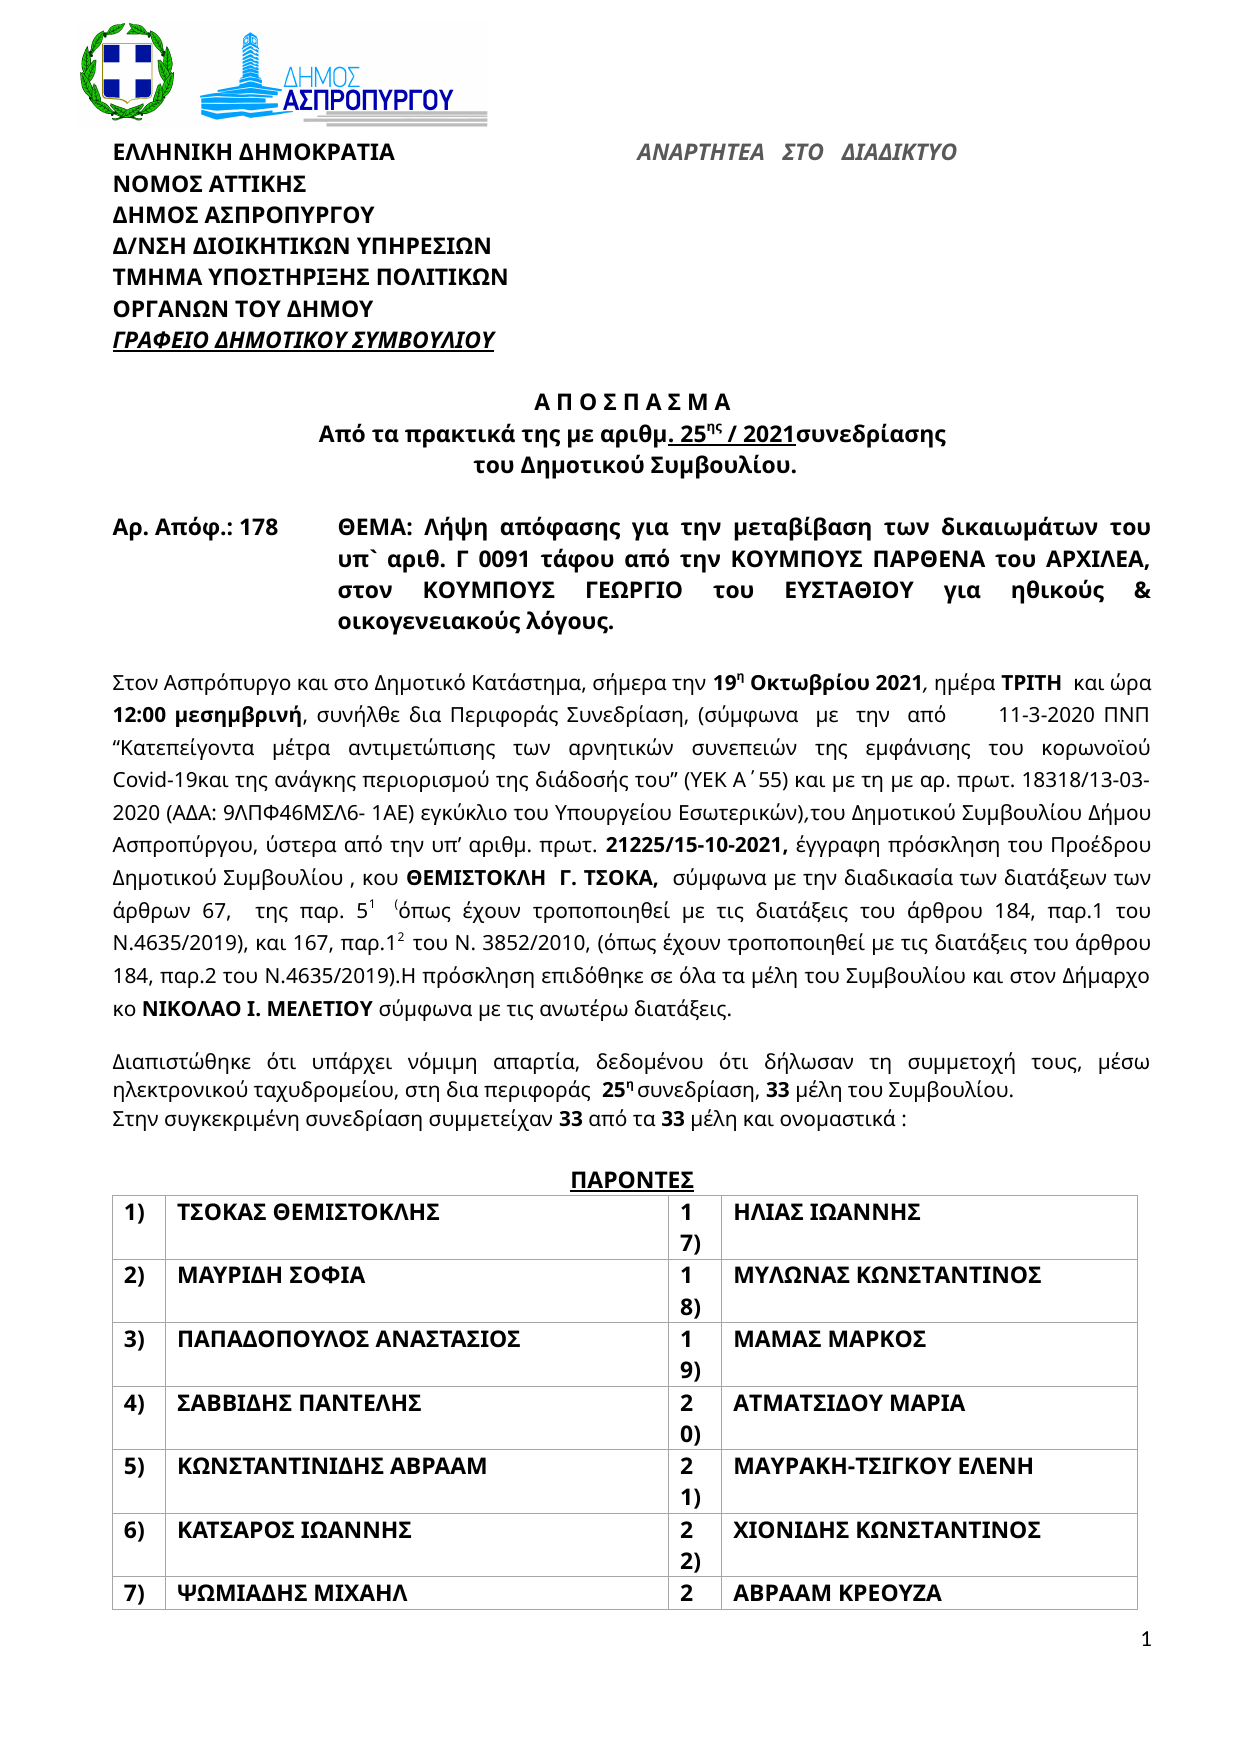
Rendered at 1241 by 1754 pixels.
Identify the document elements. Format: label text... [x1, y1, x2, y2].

table_header ΤΣΟΚΑΣ ΘΕΜΙΣΤΟΚΛΗΣ [166, 1196, 668, 1258]
text Διαπιστώθηκε ότι υπάρχει νόμιμη απαρτία, δεδομένου ότι δήλωσαν τη συμμετοχή τους, μέσω ηλεκτρονικού ταχυδρομείου, στη δια περιφοράς 25η συνεδρίαση, 33 μέλη του Συμβουλίου. [112, 1047, 1152, 1104]
table_header 1) [113, 1196, 165, 1258]
text ΕΛΛΗΝΙΚΗ ΔΗΜΟΚΡΑΤΙΑ ΑΝΑΡΤΗΤΕΑ ΣΤΟ ΔΙΑΔΙΚΤΥΟ [112, 136, 1152, 168]
text Στην συγκεκριμένη συνεδρίαση συμμετείχαν 33 από τα 33 μέλη και ονομαστικά : [112, 1104, 1152, 1132]
text ΤΜΗΜΑ ΥΠΟΣΤΗΡΙΞΗΣ ΠΟΛΙΤΙΚΩΝ [112, 261, 1152, 293]
subtitle Α Π Ο Σ Π Α Σ Μ Α [112, 386, 1152, 418]
table_cell 20) [669, 1387, 721, 1449]
text Αρ. Απόφ.: 178 ΘΕΜΑ: Λήψη απόφασης για την μεταβίβαση των δικαιωμάτων του υπ` αριθ. Γ 0091 τάφου από την ΚΟΥΜΠΟΥΣ ΠΑΡΘΕΝΑ του ΑΡΧΙΛΕΑ, στον ΚΟΥΜΠΟΥΣ ΓΕΩΡΓΙΟ του ΕΥΣΤΑΘΙΟΥ για ηθικούς & οικογενειακούς λόγους. [112, 511, 1152, 636]
text ΓΡΑΦΕΙΟ ΔΗΜΟΤΙΚΟΥ ΣΥΜΒΟΥΛΙΟΥ [112, 324, 1152, 355]
table_cell 5) [113, 1450, 165, 1513]
table_cell ΠΑΠΑΔΟΠΟΥΛΟΣ ΑΝΑΣΤΑΣΙΟΣ [166, 1323, 668, 1386]
table_cell ΨΩΜΙΑΔΗΣ ΜΙΧΑΗΛ [166, 1577, 668, 1608]
table_cell ΜΑΜΑΣ ΜΑΡΚΟΣ [722, 1323, 1137, 1386]
table_cell 4) [113, 1387, 165, 1449]
table_cell ΣΑΒΒΙΔΗΣ ΠΑΝΤΕΛΗΣ [166, 1387, 668, 1449]
table_cell 7) [113, 1577, 165, 1608]
table_cell 2) [113, 1260, 165, 1322]
table_cell 23) [669, 1577, 721, 1608]
table_cell 3) [113, 1323, 165, 1386]
table_cell ΑΒΡΑΑΜ ΚΡΕΟΥΖΑ [722, 1577, 1137, 1608]
text ΟΡΓΑΝΩΝ ΤΟΥ ΔΗΜΟΥ [112, 293, 1152, 324]
table_cell ΧΙΟΝΙΔΗΣ ΚΩΝΣΤΑΝΤΙΝΟΣ [722, 1514, 1137, 1576]
table_cell ΜΑΥΡΙΔΗ ΣΟΦΙΑ [166, 1260, 668, 1322]
text ΠΑΡΟΝΤΕΣ [112, 1164, 1152, 1195]
table_header ΗΛΙΑΣ ΙΩΑΝΝΗΣ [722, 1196, 1137, 1258]
table_cell ΚΑΤΣΑΡΟΣ ΙΩΑΝΝΗΣ [166, 1514, 668, 1576]
table_cell 21) [669, 1450, 721, 1513]
table_cell ΚΩΝΣΤΑΝΤΙΝΙΔΗΣ ΑΒΡΑΑΜ [166, 1450, 668, 1513]
table_cell 6) [113, 1514, 165, 1576]
text Στον Ασπρόπυργο και στο Δημοτικό Κατάστημα, σήμερα την 19η Οκτωβρίου 2021, ημέρα ΤΡΙΤΗ και ώρα 12:00 μεσημβρινή, συνήλθε δια Περιφοράς Συνεδρίαση, (σύμφωνα με την από 11-3-2020 ΠΝΠ “Κατεπείγοντα μέτρα αντιμετώπισης των αρνητικών συνεπειών της εμφάνισης του κορωνοϊού Covid-19και της ανάγκης περιορισμού της διάδοσής του” (ΥΕΚ Α΄55) και με τη με αρ. πρωτ. 18318/13-03-2020 (ΑΔΑ: 9ΛΠΦ46ΜΣΛ6- 1ΑΕ) εγκύκλιο του Υπουργείου Εσωτερικών),του Δημοτικού Συμβουλίου Δήμου Ασπροπύργου, ύστερα από την υπ’ αριθμ. πρωτ. 21225/15-10-2021, έγγραφη πρόσκληση του Προέδρου Δημοτικού Συμβουλίου , κου ΘΕΜΙΣΤΟΚΛΗ Γ. ΤΣΟΚΑ, σύμφωνα με την διαδικασία των διατάξεων των άρθρων 67, της παρ. 51 (όπως έχουν τροποποιηθεί με τις διατάξεις του άρθρου 184, παρ.1 του Ν.4635/2019), και 167, παρ.12 του Ν. 3852/2010, (όπως έχουν τροποποιηθεί με τις διατάξεις του άρθρου 184, παρ.2 του Ν.4635/2019).Η πρόσκληση επιδόθηκε σε όλα τα μέλη του Συμβουλίου και στον Δήμαρχο κο ΝΙΚΟΛΑΟ Ι. ΜΕΛΕΤΙΟΥ σύμφωνα με τις ανωτέρω διατάξεις. [112, 668, 1152, 1022]
table_cell 22) [669, 1514, 721, 1576]
text του Δημοτικού Συμβουλίου. [112, 449, 1152, 480]
text ΝΟΜΟΣ ΑΤΤΙΚΗΣ [112, 168, 1152, 199]
table_header 17) [669, 1196, 721, 1258]
table_cell ΜΑΥΡΑΚΗ-ΤΣΙΓΚΟΥ ΕΛΕΝΗ [722, 1450, 1137, 1513]
table_cell 19) [669, 1323, 721, 1386]
table_cell 18) [669, 1260, 721, 1322]
text ΔΗΜΟΣ ΑΣΠΡΟΠΥΡΓΟΥ [112, 199, 1152, 230]
table_cell ΜΥΛΩΝΑΣ ΚΩΝΣΤΑΝΤΙΝΟΣ [722, 1260, 1137, 1322]
table_cell ΑΤΜΑΤΣΙΔΟΥ ΜΑΡΙΑ [722, 1387, 1137, 1449]
text Από τα πρακτικά της με αριθμ. 25ης / 2021συνεδρίασης [112, 418, 1152, 449]
picture [75, 21, 488, 129]
text Δ/ΝΣΗ ΔΙΟΙΚΗΤΙΚΩΝ ΥΠΗΡΕΣΙΩΝ [112, 230, 1152, 261]
